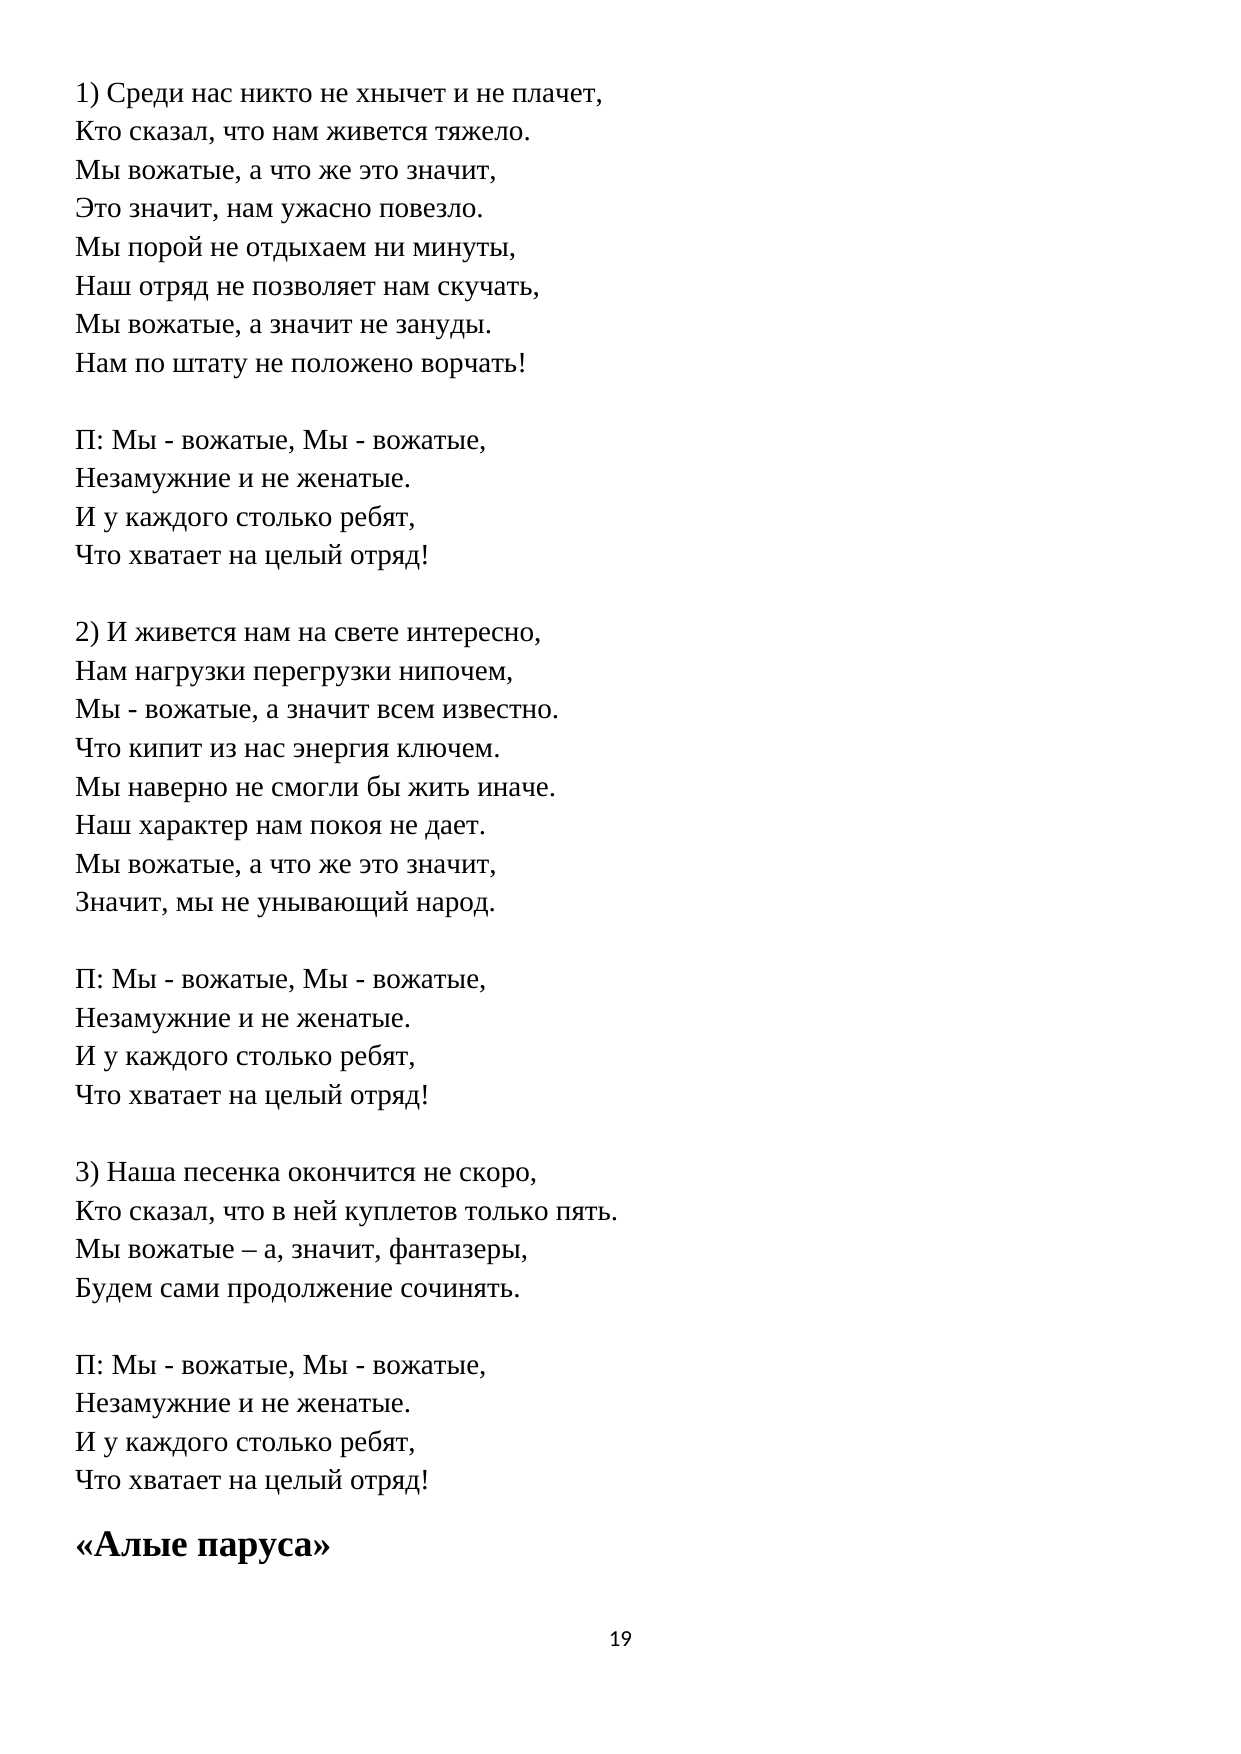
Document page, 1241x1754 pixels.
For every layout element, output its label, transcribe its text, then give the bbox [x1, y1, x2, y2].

text «Алые паруса» [75, 1522, 1165, 1565]
text 1) Среди нас никто не хнычет и не плачет, Кто сказал, что нам живется тяжело. Мы вожатые, а что же это значит, Это значит, нам ужасно повезло. Мы порой не отдыхаем ни минуты, Наш отряд не позволяет нам скучать, Мы вожатые, а значит не зануды. Нам по штату не положено ворчать! П: Мы - вожатые, Мы - вожатые, Незамужние и не женатые. И у каждого столько ребят, Что хватает на целый отряд! 2) И живется нам на свете интересно, Нам нагрузки перегрузки нипочем, Мы - вожатые, а значит всем известно. Что кипит из нас энергия ключем. Мы наверно не смогли бы жить иначе. Наш характер нам покоя не дает. Мы вожатые, а что же это значит, Значит, мы не унывающий народ. П: Мы - вожатые, Мы - вожатые, Незамужние и не женатые. И у каждого столько ребят, Что хватает на целый отряд! 3) Наша песенка окончится не скоро, Кто сказал, что в ней куплетов только пять. Мы вожатые – а, значит, фантазеры, Будем сами продолжение сочинять. П: Мы - вожатые, Мы - вожатые, Незамужние и не женатые. И у каждого столько ребят, Что хватает на целый отряд! [75, 75, 1165, 1496]
